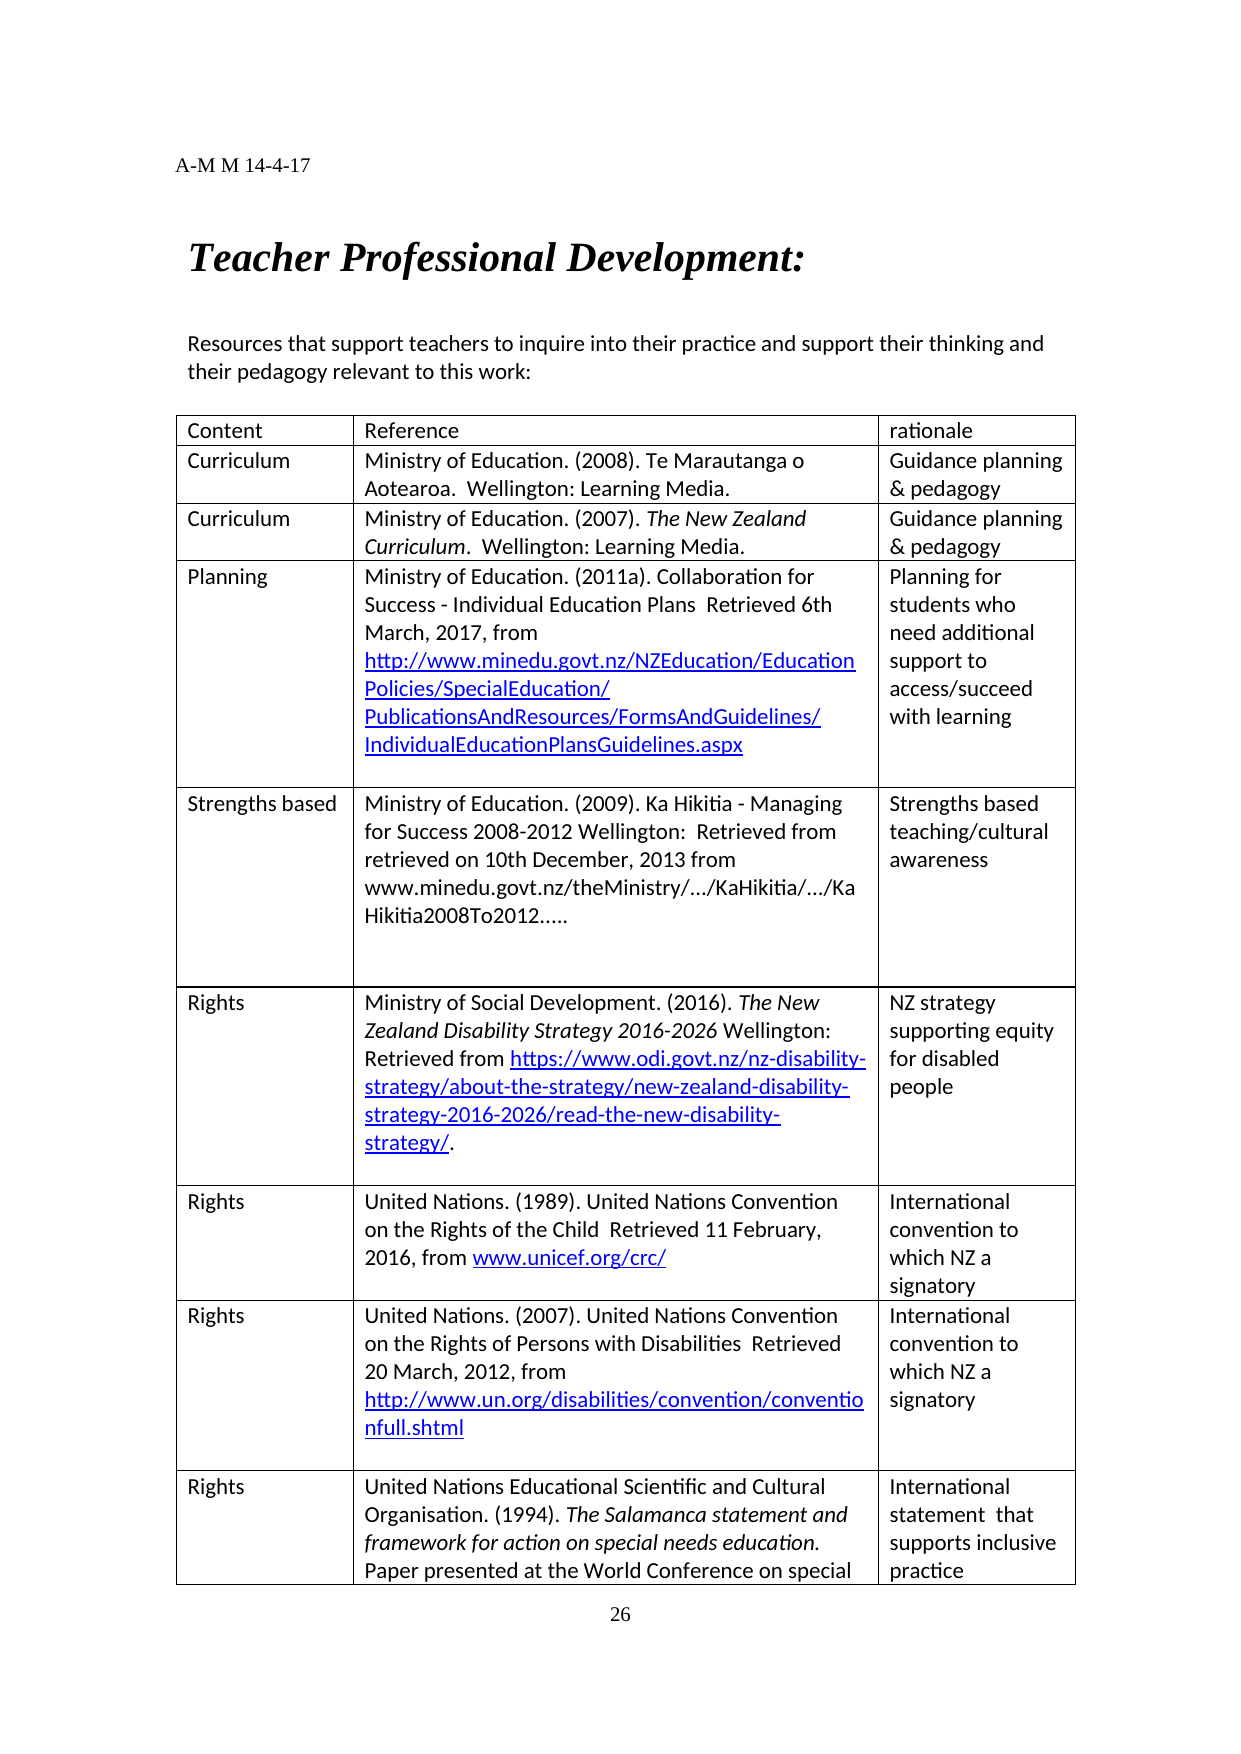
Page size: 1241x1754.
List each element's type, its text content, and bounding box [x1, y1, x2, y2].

table_cell United Nations. (2007). United Nations Convention on the Rights of Persons with Disabilities Retrieved 20 March, 2012, from http://www.un.org/disabilities/convention/conventionfull.shtml [354, 1301, 878, 1470]
table_cell Guidance planning & pedagogy [879, 504, 1075, 560]
table_cell Ministry of Education. (2007). The New Zealand Curriculum. Wellington: Learning Media. [354, 504, 878, 560]
table_header Content [177, 416, 353, 445]
text Teacher Professional Development: [187, 232, 1065, 280]
table_cell Rights [177, 1301, 353, 1470]
table_cell Rights [177, 988, 353, 1185]
table_cell NZ strategy supporting equity for disabled people [879, 988, 1075, 1185]
table_cell Strengths based teaching/cultural awareness [879, 788, 1075, 986]
table_cell Rights [177, 1186, 353, 1299]
table_cell International convention to which NZ a signatory [879, 1186, 1075, 1299]
table_header rationale [879, 416, 1075, 445]
table_cell Ministry of Education. (2009). Ka Hikitia - Managing for Success 2008-2012 Wellington: Retrieved from retrieved on 10th December, 2013 from www.minedu.govt.nz/theMinistry/.../KaHikitia/.../KaHikitia2008To2012....‎. [354, 788, 878, 986]
table_cell Ministry of Education. (2008). Te Marautanga o Aotearoa. Wellington: Learning Media. [354, 446, 878, 502]
table_cell Ministry of Education. (2011a). Collaboration for Success - Individual Education Plans Retrieved 6th March, 2017, from http://www.minedu.govt.nz/NZEducation/EducationPolicies/SpecialEducation/PublicationsAndResources/FormsAndGuidelines/IndividualEducationPlansGuidelines.aspx [354, 561, 878, 787]
table_cell Curriculum [177, 446, 353, 502]
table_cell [354, 1471, 878, 1584]
table_cell Rights [177, 1471, 353, 1584]
table_cell Planning [177, 561, 353, 787]
table_header Reference [354, 416, 878, 445]
text Resources that support teachers to inquire into their practice and support their thinking and their pedagogy relevant to this work: [187, 329, 1065, 385]
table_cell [879, 1471, 1075, 1584]
table_cell Ministry of Social Development. (2016). The New Zealand Disability Strategy 2016-2026 Wellington: Retrieved from https://www.odi.govt.nz/nz-disability-strategy/about-the-strategy/new-zealand-disability-strategy-2016-2026/read-the-new-disability-strategy/. [354, 988, 878, 1185]
table_cell Strengths based [177, 788, 353, 986]
table_cell Curriculum [177, 504, 353, 560]
table_cell Planning for students who need additional support to access/succeed with learning [879, 561, 1075, 787]
table_cell United Nations. (1989). United Nations Convention on the Rights of the Child Retrieved 11 February, 2016, from www.unicef.org/crc/ [354, 1186, 878, 1299]
table_cell International convention to which NZ a signatory [879, 1301, 1075, 1470]
table_cell Guidance planning & pedagogy [879, 446, 1075, 502]
